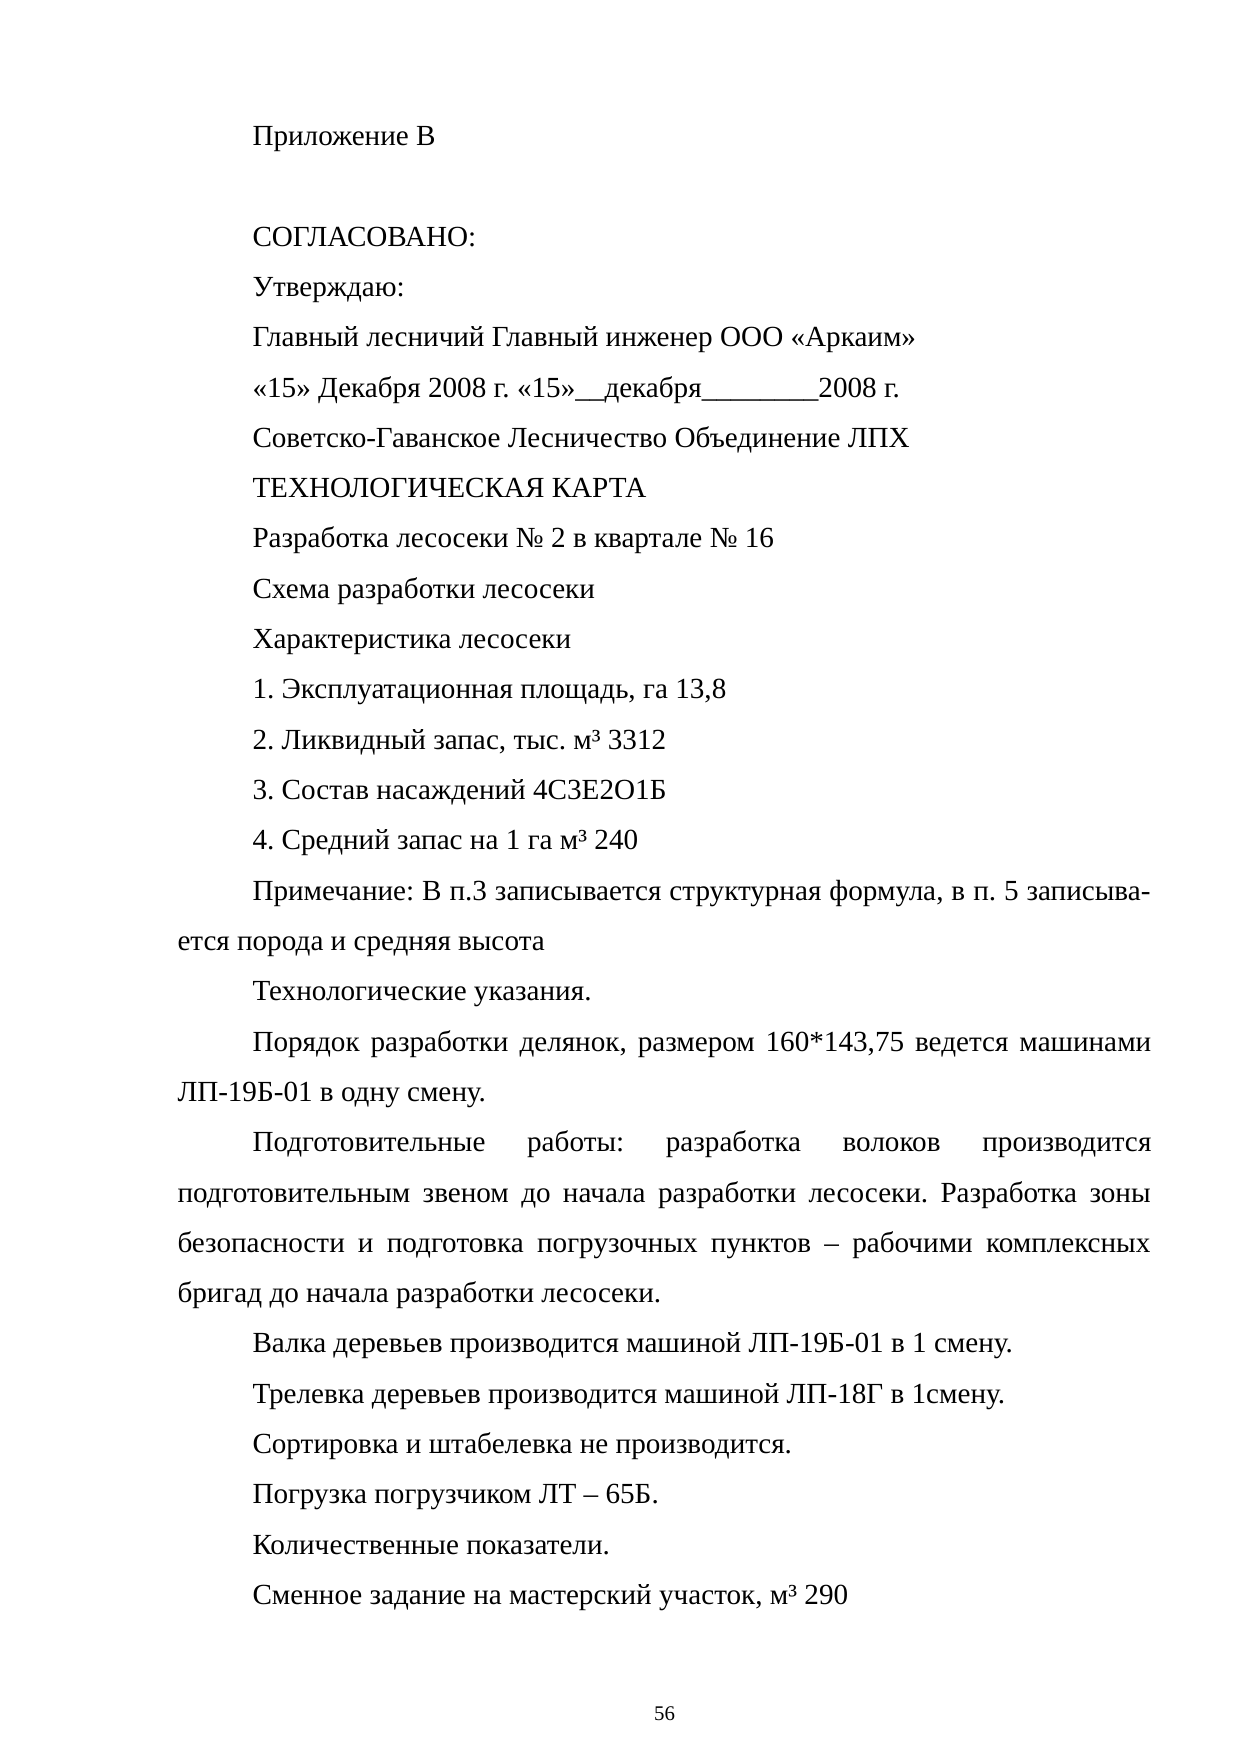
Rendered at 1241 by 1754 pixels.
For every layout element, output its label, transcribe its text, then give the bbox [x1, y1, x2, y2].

text 3. Состав насаждений 4С3Е2О1Б [177, 772, 1152, 806]
text Характеристика лесосеки [177, 621, 1152, 655]
text СОГЛАСОВАНО: [177, 219, 1152, 252]
text Разработка лесосеки № 2 в квартале № 16 [177, 521, 1152, 554]
text Примечание: В п.3 записывается структурная формула, в п. 5 записыва- ется порода и средняя высота [177, 873, 1152, 957]
text Утверждаю: [177, 269, 1152, 303]
text ТЕХНОЛОГИЧЕСКАЯ КАРТА [177, 470, 1152, 504]
text Количественные показатели. [177, 1527, 1152, 1560]
text Главный лесничий Главный инженер ООО «Аркаим» [177, 319, 1152, 353]
text Погрузка погрузчиком ЛТ – 65Б. [177, 1477, 1152, 1510]
text 2. Ликвидный запас, тыс. м³ 3312 [177, 722, 1152, 755]
text Валка деревьев производится машиной ЛП-19Б-01 в 1 смену. [177, 1326, 1152, 1359]
text Порядок разработки делянок, размером 160*143,75 ведется машинами ЛП-19Б-01 в одну смену. [177, 1024, 1152, 1108]
text Технологические указания. [177, 973, 1152, 1007]
text 4. Средний запас на м³ 240 [177, 822, 1152, 856]
text «15» Декабря 2008 г. «15»__декабря________2008 г. [177, 370, 1152, 403]
text 1. Эксплуатационная площадь, га 13,8 [177, 672, 1152, 705]
text Трелевка деревьев производится машиной ЛП-18Г в 1смену. [177, 1376, 1152, 1409]
text Приложение В [177, 118, 1152, 152]
text Подготовительные работы: разработка волоков производится подготовительным звеном до начала разработки лесосеки. Разработка зоны безопасности и подготовка погрузочных пунктов – рабочими комплексных бригад до начала разработки лесосеки. [177, 1124, 1152, 1309]
text Сортировка и штабелевка не производится. [177, 1426, 1152, 1460]
text Схема разработки лесосеки [177, 571, 1152, 604]
text Советско-Гаванское Лесничество Объединение ЛПХ [177, 420, 1152, 453]
text Сменное задание на мастерский участок, м³ 290 [177, 1577, 1152, 1611]
